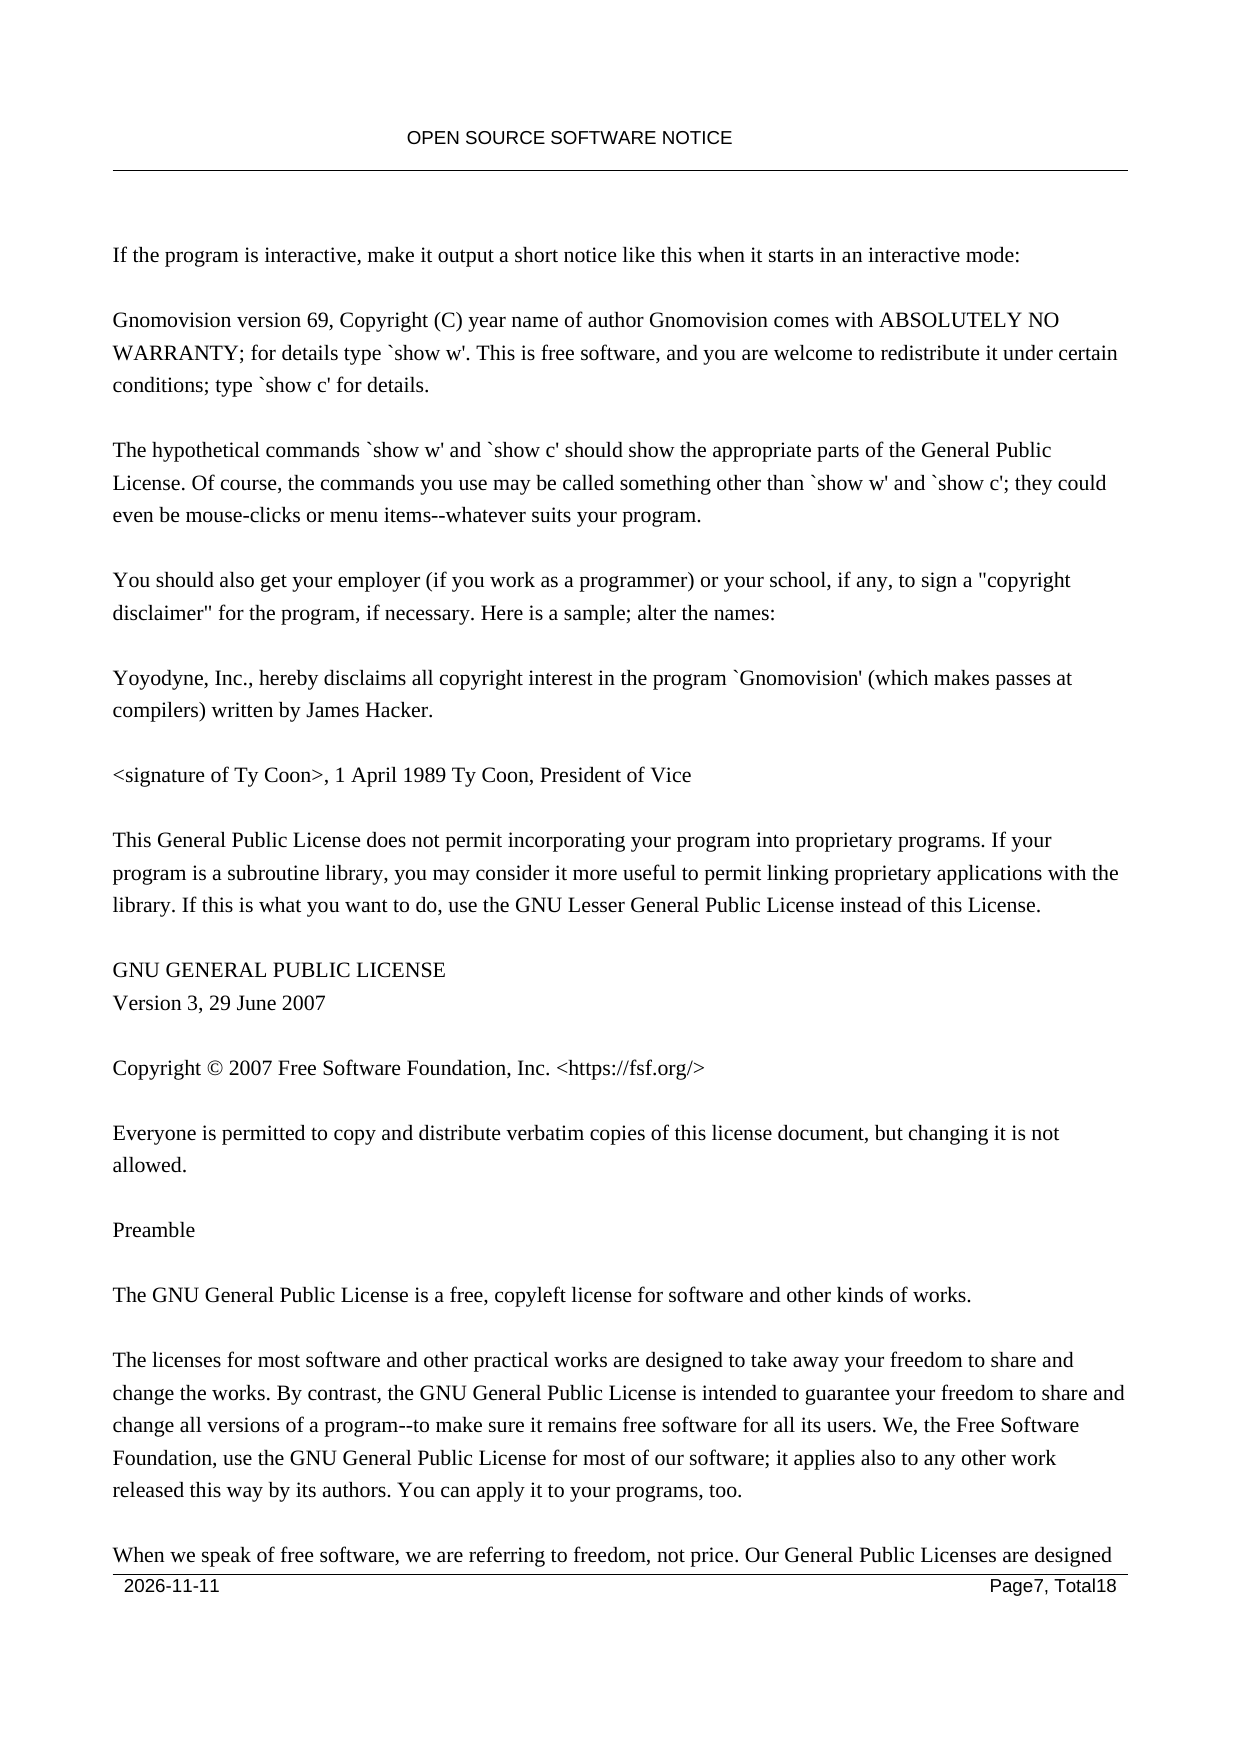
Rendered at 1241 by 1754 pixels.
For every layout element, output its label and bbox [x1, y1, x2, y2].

text [112, 206, 1128, 1571]
